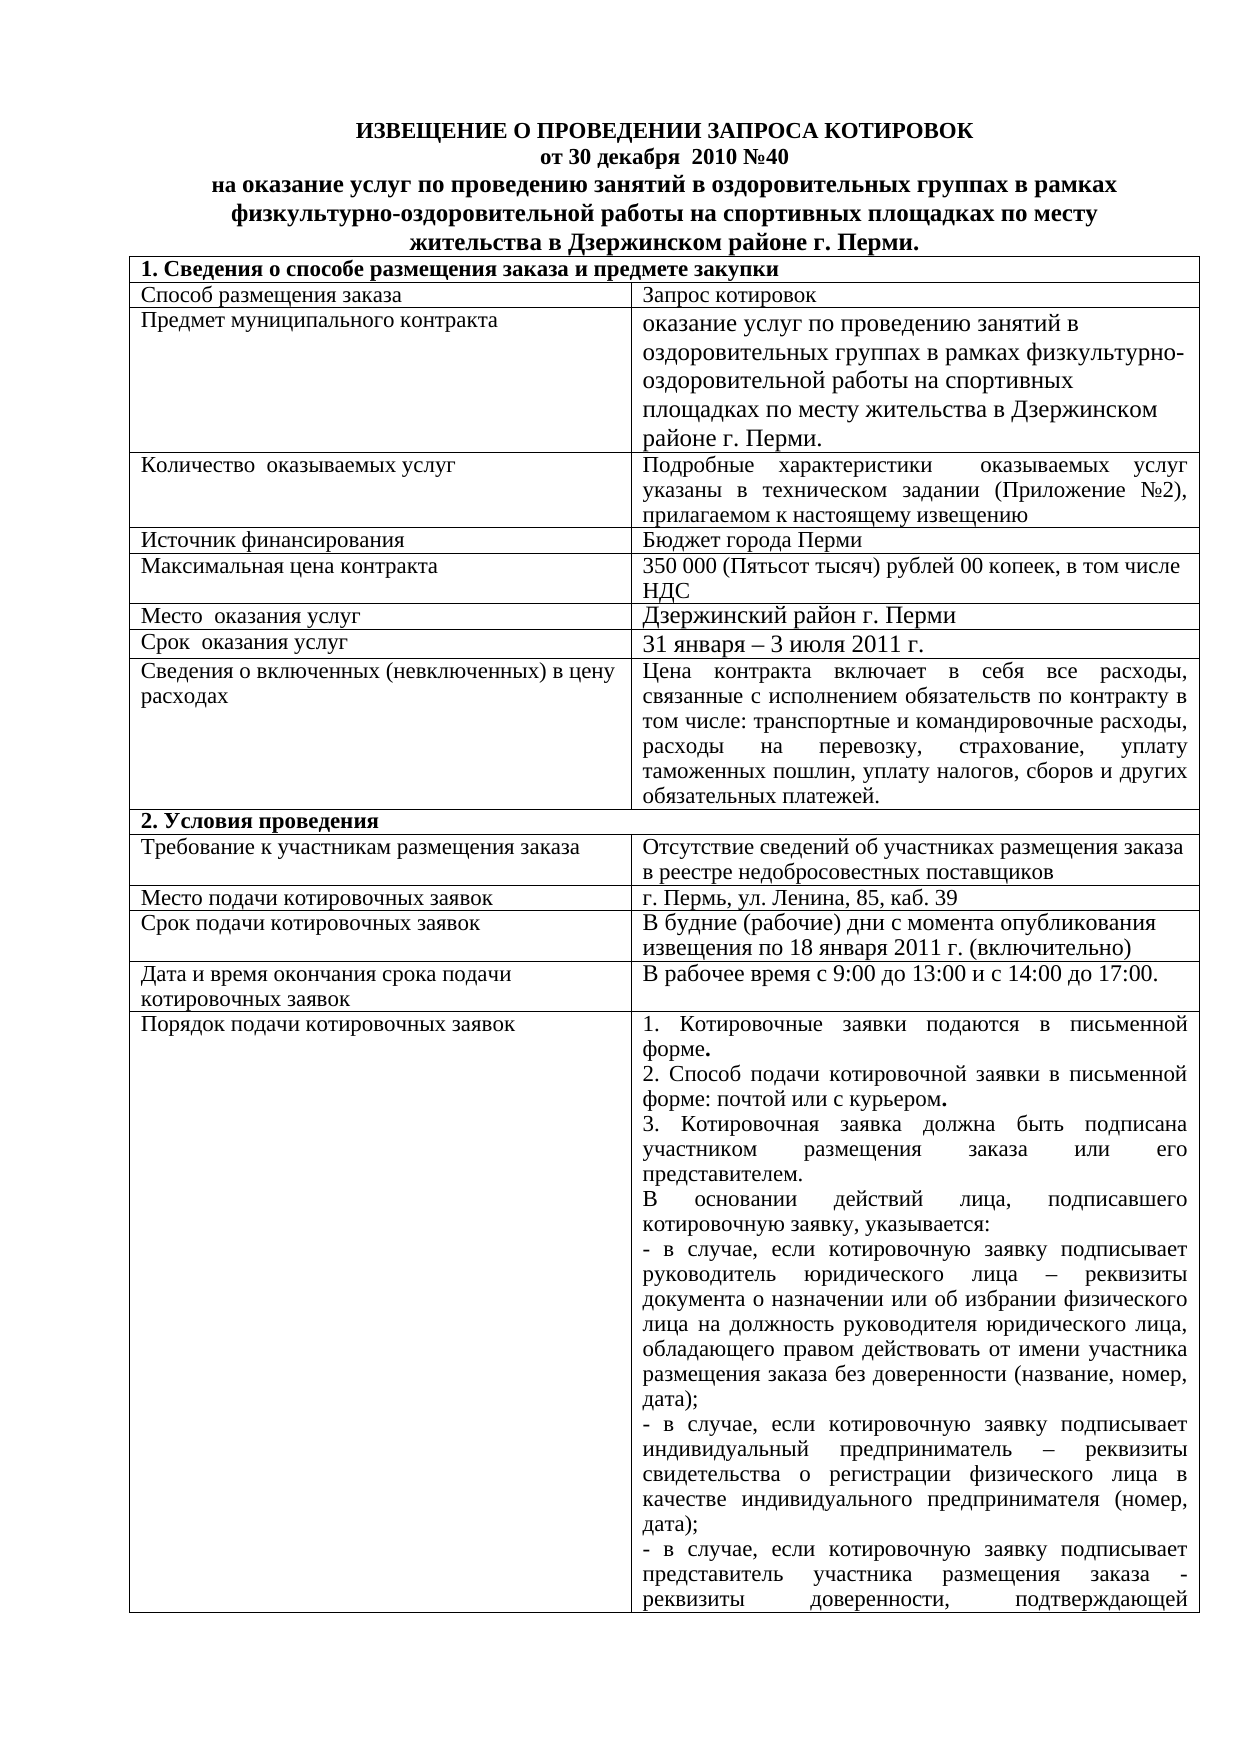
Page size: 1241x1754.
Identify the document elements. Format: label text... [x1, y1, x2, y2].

table_cell Запрос котировок [632, 283, 1199, 307]
text от 30 декабря 2010 №40 [177, 143, 1152, 169]
table_cell Срок оказания услуг [130, 630, 631, 658]
table_cell Дата и время окончания срока подачи котировочных заявок [130, 962, 631, 1011]
subtitle Извещение о проведении запроса котировок [177, 118, 1152, 143]
table_cell Способ размещения заказа [130, 283, 631, 307]
table_cell Отсутствие сведений об участниках размещения заказа в реестре недобросовестных поставщиков [632, 835, 1199, 884]
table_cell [632, 1012, 1199, 1612]
table_cell Дзержинский район г. Перми [632, 604, 1199, 629]
table_cell Место оказания услуг [130, 604, 631, 629]
table_cell Подробные характеристики оказываемых услуг указаны в техническом задании (Приложение №2), прилагаемом к настоящему извещению [632, 453, 1199, 527]
table_cell 350 000 (Пятьсот тысяч) рублей 00 копеек, в том числе НДС [632, 554, 1199, 603]
table_cell Бюджет города Перми [632, 528, 1199, 553]
table_cell 2. Условия проведения [130, 810, 1199, 834]
table_cell Предмет муниципального контракта [130, 308, 631, 452]
table_cell Источник финансирования [130, 528, 631, 553]
table_header 1. Сведения о способе размещения заказа и предмете закупки [130, 257, 1199, 282]
table_cell Цена контракта включает в себя все расходы, связанные с исполнением обязательств по контракту в том числе: транспортные и командировочные расходы, расходы на перевозку, страхование, уплату таможенных пошлин, уплату налогов, сборов и других обязательных платежей. [632, 659, 1199, 808]
text на оказание услуг по проведению занятий в оздоровительных группах в рамках физкультурно-оздоровительной работы на спортивных площадках по месту жительства в Дзержинском районе г. Перми. [177, 169, 1152, 256]
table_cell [130, 1012, 631, 1612]
table_cell Сведения о включенных (невключенных) в цену расходах [130, 659, 631, 808]
table_cell Срок подачи котировочных заявок [130, 911, 631, 961]
table_cell Количество оказываемых услуг [130, 453, 631, 527]
table_cell Место подачи котировочных заявок [130, 886, 631, 910]
table_cell В будние (рабочие) дни с момента опубликования извещения по 18 января 2011 г. (включительно) [632, 911, 1199, 961]
table_cell г. Пермь, ул. Ленина, 85, каб. 39 [632, 886, 1199, 910]
table_cell оказание услуг по проведению занятий в оздоровительных группах в рамках физкультурно-оздоровительной работы на спортивных площадках по месту жительства в Дзержинском районе г. Перми. [632, 308, 1199, 452]
table_cell 31 января – 3 июля 2011 г. [632, 630, 1199, 658]
table_cell Требование к участникам размещения заказа [130, 835, 631, 884]
table_cell Максимальная цена контракта [130, 554, 631, 603]
table_cell В рабочее время с 9:00 до 13:00 и с 14:00 до 17:00. [632, 962, 1199, 1011]
